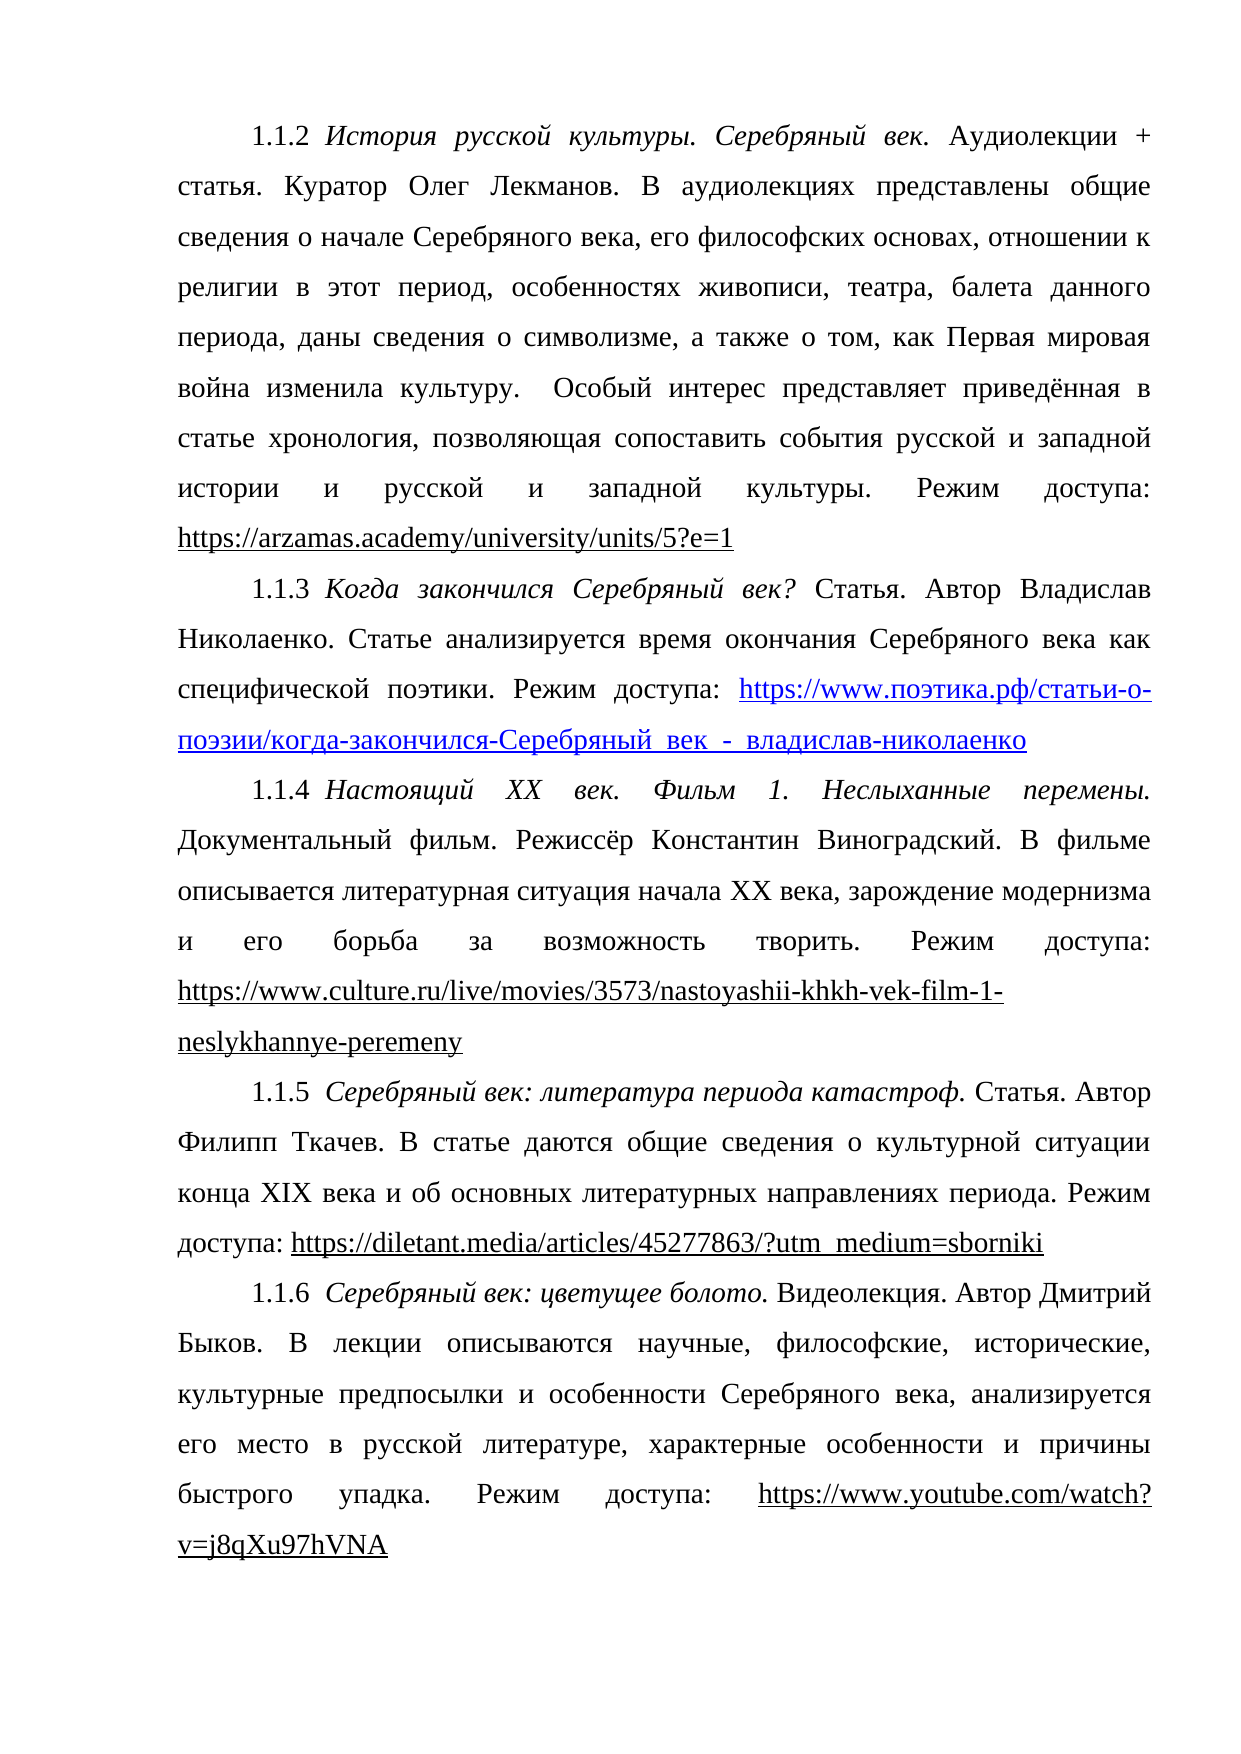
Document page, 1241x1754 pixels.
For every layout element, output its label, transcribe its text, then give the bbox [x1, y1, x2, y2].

subtitle Когда закончился Серебряный век? Статья. Автор Владислав Николаенко. Статье анализируется время окончания Серебряного века как специфической поэтики. Режим доступа: https://www.поэтика.рф/статьи-о-поэзии/когда-закончился-Серебряный_век_-_владислав-николаенко [177, 600, 1152, 784]
subtitle Серебряный век: литература периода катастроф. Статья. Автор Филипп Ткачев. В статье даются общие сведения о культурной ситуации конца XIX века и об основных литературных направлениях периода. Режим доступа: https://diletant.media/articles/45277863/?utm_medium=sborniki [177, 1162, 1152, 1346]
subtitle История русской культуры. Серебряный век. Аудиолекции + статья. Куратор Олег Лекманов. В аудиолекциях представлены общие сведения о начале Серебряного века, его философских основах, отношении к религии в этот период, особенностях живописи, театра, балета данного периода, даны сведения о символизме, а также о том, как Первая мировая война изменила культуру. Особый интерес представляет приведённая в статье хронология, позволяющая сопоставить события русской и западной истории и русской и западной культуры. Режим доступа: https://arzamas.academy/university/units/5?e=1 [177, 118, 1152, 554]
subtitle Настоящий ХХ век. Фильм 1. Неслыханные перемены. Документальный фильм. Режиссёр Константин Виноградский. В фильме описывается литературная ситуация начала XX века, зарождение модернизма и его борьба за возможность творить. Режим доступа: https://www.culture.ru/live/movies/3573/nastoyashii-khkh-vek-film-1-neslykhannye-peremeny [177, 831, 1152, 1116]
